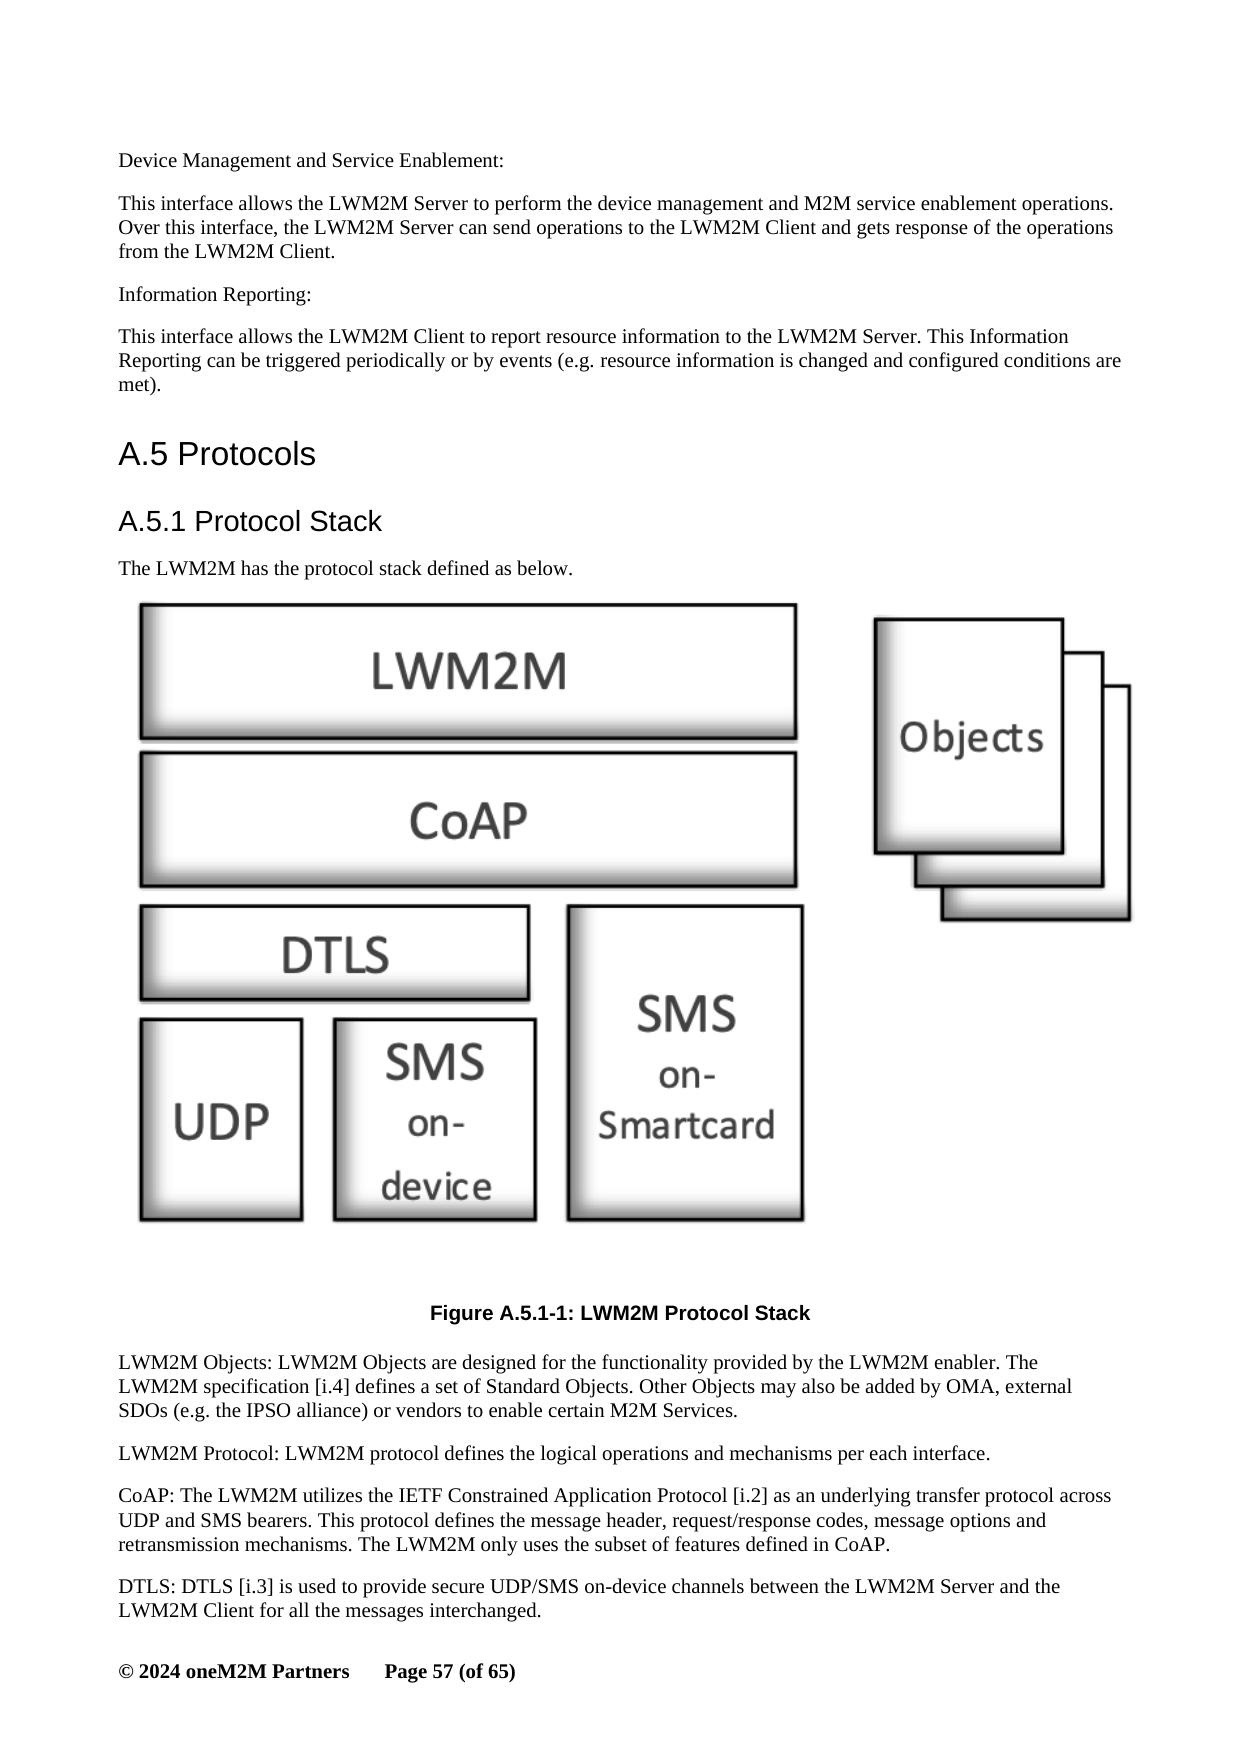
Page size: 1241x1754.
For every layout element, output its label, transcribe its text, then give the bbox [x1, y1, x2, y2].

subtitle A.5 Protocols [118, 434, 1122, 472]
text Figure A.5.1-1: LWM2M Protocol Stack [118, 1301, 1122, 1325]
picture [137, 598, 1139, 1282]
subtitle A.5.1 Protocol Stack [118, 504, 1122, 537]
